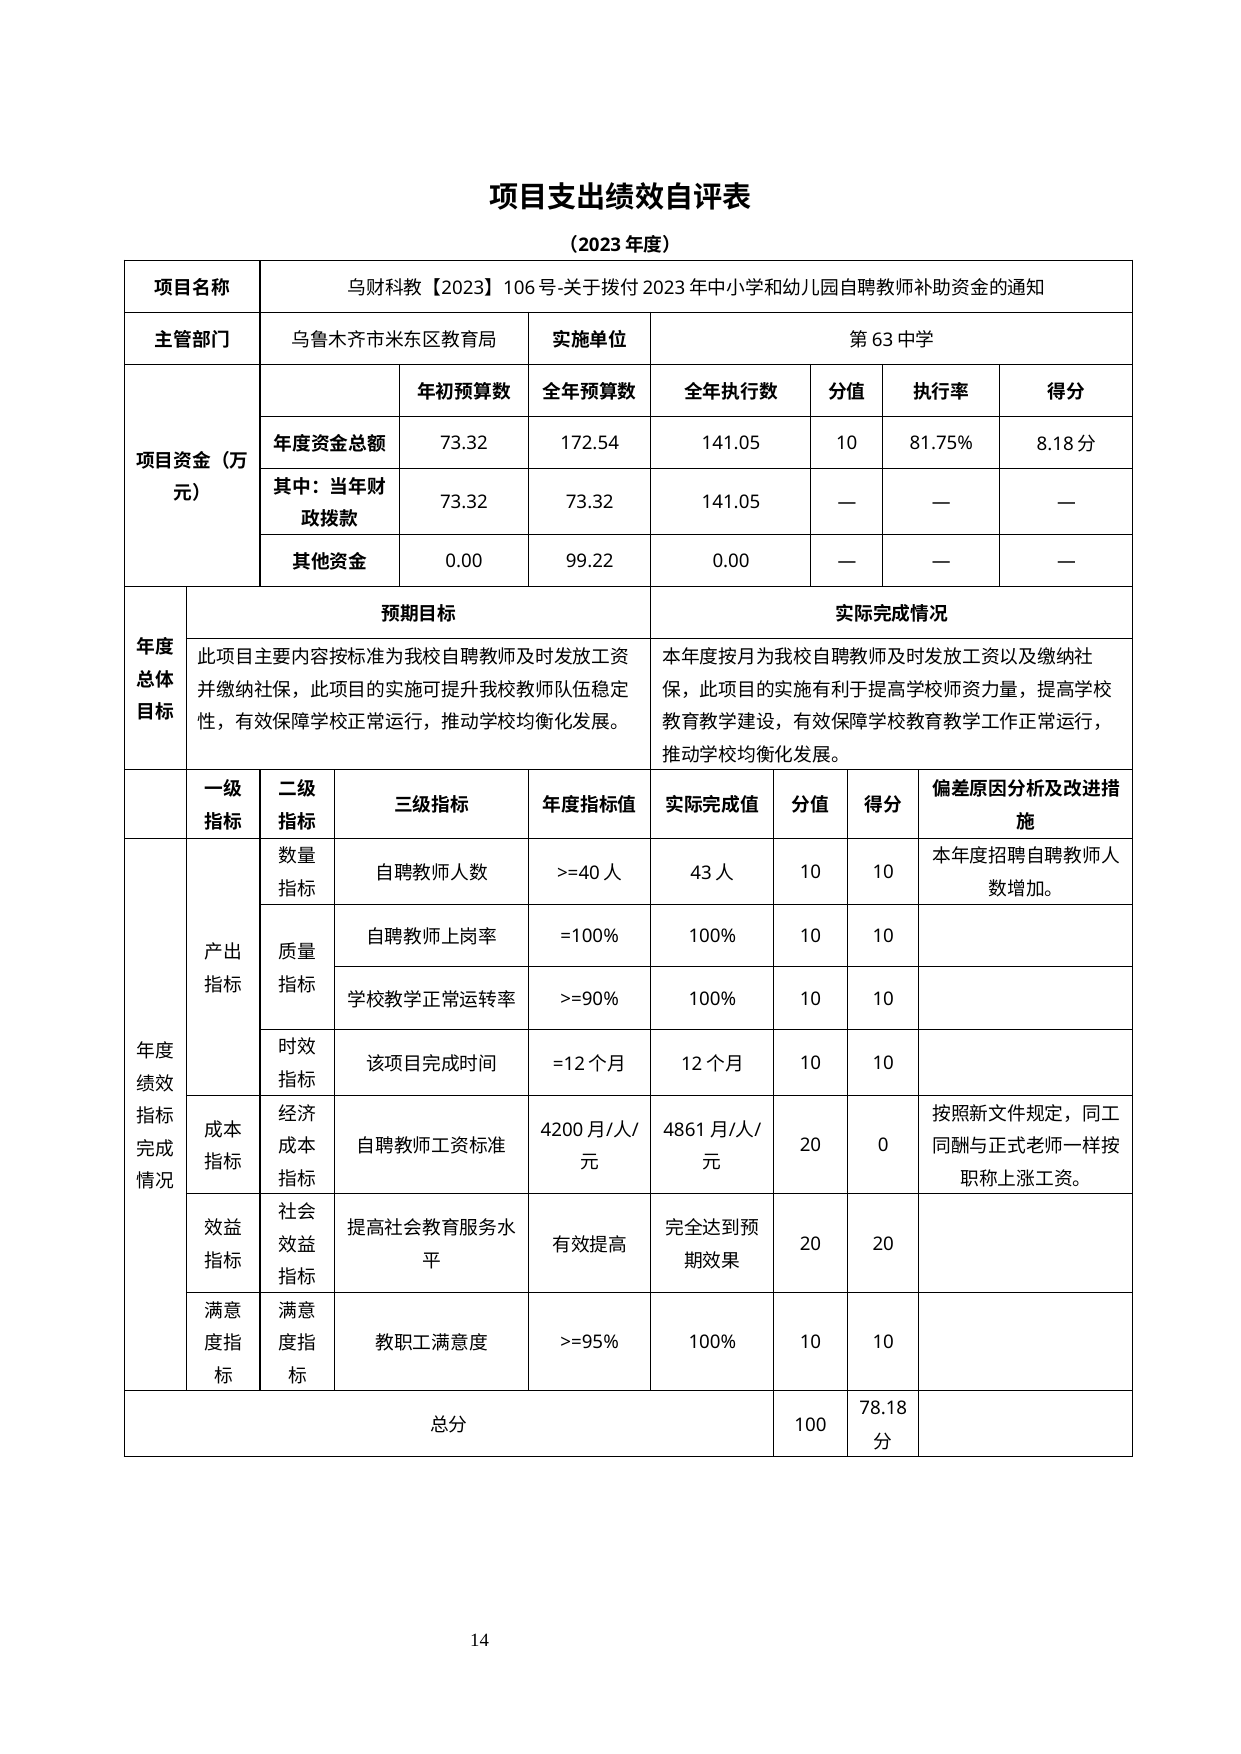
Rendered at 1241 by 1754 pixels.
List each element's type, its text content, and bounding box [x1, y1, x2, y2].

text 项目支出绩效自评表 [187, 162, 1053, 227]
table_cell 实际完成情况 [651, 587, 1132, 638]
table_cell 0.00 [651, 535, 810, 586]
table_cell 一级指标 [187, 770, 259, 837]
table_cell 满意度指标 [187, 1293, 259, 1390]
table_cell 实际完成值 [651, 770, 773, 837]
table_cell 172.54 [529, 417, 650, 468]
table_cell 分值 [811, 365, 882, 416]
table_cell 10 [848, 1293, 918, 1390]
table_cell 年度资金总额 [261, 417, 399, 468]
table_cell 本年度按月为我校自聘教师及时发放工资以及缴纳社保，此项目的实施有利于提高学校师资力量，提高学校教育教学建设，有效保障学校教育教学工作正常运行，推动学校均衡化发展。 [651, 639, 1132, 769]
table_cell 按照新文件规定，同工同酬与正式老师一样按职称上涨工资。 [919, 1096, 1132, 1193]
table_cell 0.00 [400, 535, 528, 586]
table_cell 全年预算数 [529, 365, 650, 416]
table_cell 三级指标 [335, 770, 528, 837]
table_cell 10 [774, 1030, 847, 1094]
table_cell 78.18分 [848, 1391, 918, 1456]
table_cell 10 [848, 1030, 918, 1094]
table_cell 数量指标 [261, 839, 334, 903]
table_cell [919, 905, 1132, 966]
table_cell 10 [811, 417, 882, 468]
table_cell 实施单位 [529, 313, 650, 364]
table_cell 分值 [774, 770, 847, 837]
table_cell 总分 [125, 1391, 773, 1456]
table_cell 该项目完成时间 [335, 1030, 528, 1094]
table_cell 年初预算数 [400, 365, 528, 416]
table_cell 乌鲁木齐市米东区教育局 [261, 313, 528, 364]
text （2023年度） [187, 227, 1053, 259]
table_cell 学校教学正常运转率 [335, 967, 528, 1028]
table_cell >=95% [529, 1293, 650, 1390]
table_cell 得分 [1000, 365, 1132, 416]
table_cell [919, 1194, 1132, 1292]
table_cell 偏差原因分析及改进措施 [919, 770, 1132, 837]
table_cell 73.32 [400, 469, 528, 534]
table_cell 此项目主要内容按标准为我校自聘教师及时发放工资并缴纳社保，此项目的实施可提升我校教师队伍稳定性，有效保障学校正常运行，推动学校均衡化发展。 [187, 639, 650, 769]
table_cell 完全达到预期效果 [651, 1194, 773, 1292]
table_cell >=90% [529, 967, 650, 1028]
table_cell 教职工满意度 [335, 1293, 528, 1390]
table_cell 10 [848, 839, 918, 903]
table_cell 10 [774, 905, 847, 966]
table_cell 有效提高 [529, 1194, 650, 1292]
table_cell 73.32 [529, 469, 650, 534]
table_cell 0 [848, 1096, 918, 1193]
table_cell 执行率 [883, 365, 999, 416]
table_cell [919, 967, 1132, 1028]
table_cell =100% [529, 905, 650, 966]
table_cell — [883, 469, 999, 534]
table_cell 43人 [651, 839, 773, 903]
table_cell 10 [848, 905, 918, 966]
table_header 乌财科教【2023】106号-关于拨付2023年中小学和幼儿园自聘教师补助资金的通知 [261, 261, 1132, 312]
table_cell 10 [848, 967, 918, 1028]
table_cell 自聘教师工资标准 [335, 1096, 528, 1193]
table_cell 100% [651, 967, 773, 1028]
table_cell 年度总体目标 [125, 587, 186, 769]
table_cell — [883, 535, 999, 586]
table_cell 8.18分 [1000, 417, 1132, 468]
table_cell 自聘教师上岗率 [335, 905, 528, 966]
table_cell 100 [774, 1391, 847, 1456]
table_cell 项目资金（万元） [125, 365, 259, 586]
table_cell 100% [651, 1293, 773, 1390]
table_cell 二级指标 [261, 770, 334, 837]
table_cell 其中：当年财政拨款 [261, 469, 399, 534]
table_cell [919, 1391, 1132, 1456]
table_cell 10 [774, 967, 847, 1028]
table_cell 10 [774, 839, 847, 903]
table_cell — [811, 469, 882, 534]
table_cell 成本指标 [187, 1096, 259, 1193]
table_cell 提高社会教育服务水平 [335, 1194, 528, 1292]
table_cell 满意度指标 [261, 1293, 334, 1390]
table_cell 年度绩效指标完成情况 [125, 839, 186, 1390]
table_cell — [811, 535, 882, 586]
table_cell 产出指标 [187, 839, 259, 1094]
table_cell — [1000, 535, 1132, 586]
table_cell [125, 770, 186, 837]
table_cell 20 [774, 1194, 847, 1292]
table_cell 得分 [848, 770, 918, 837]
table_cell 10 [774, 1293, 847, 1390]
table_cell 主管部门 [125, 313, 259, 364]
table_cell 73.32 [400, 417, 528, 468]
table_cell 自聘教师人数 [335, 839, 528, 903]
table_cell 4200月/人/元 [529, 1096, 650, 1193]
table_cell 12个月 [651, 1030, 773, 1094]
table_cell [919, 1293, 1132, 1390]
table_cell 本年度招聘自聘教师人数增加。 [919, 839, 1132, 903]
table_cell 100% [651, 905, 773, 966]
table_cell — [1000, 469, 1132, 534]
table_cell 20 [848, 1194, 918, 1292]
table_cell 全年执行数 [651, 365, 810, 416]
table_cell 社会效益指标 [261, 1194, 334, 1292]
table_cell 99.22 [529, 535, 650, 586]
table_cell 效益指标 [187, 1194, 259, 1292]
table_cell 预期目标 [187, 587, 650, 638]
table_cell 经济成本指标 [261, 1096, 334, 1193]
table_cell 141.05 [651, 469, 810, 534]
table_cell 年度指标值 [529, 770, 650, 837]
table_cell 141.05 [651, 417, 810, 468]
table_cell 4861月/人/元 [651, 1096, 773, 1193]
table_header 项目名称 [125, 261, 259, 312]
table_cell 20 [774, 1096, 847, 1193]
table_cell [261, 365, 399, 416]
table_cell 81.75% [883, 417, 999, 468]
table_cell 第63中学 [651, 313, 1132, 364]
table_cell 其他资金 [261, 535, 399, 586]
table_cell >=40人 [529, 839, 650, 903]
table_cell [919, 1030, 1132, 1094]
table_cell 时效指标 [261, 1030, 334, 1094]
table_cell =12个月 [529, 1030, 650, 1094]
table_cell 质量指标 [261, 905, 334, 1028]
